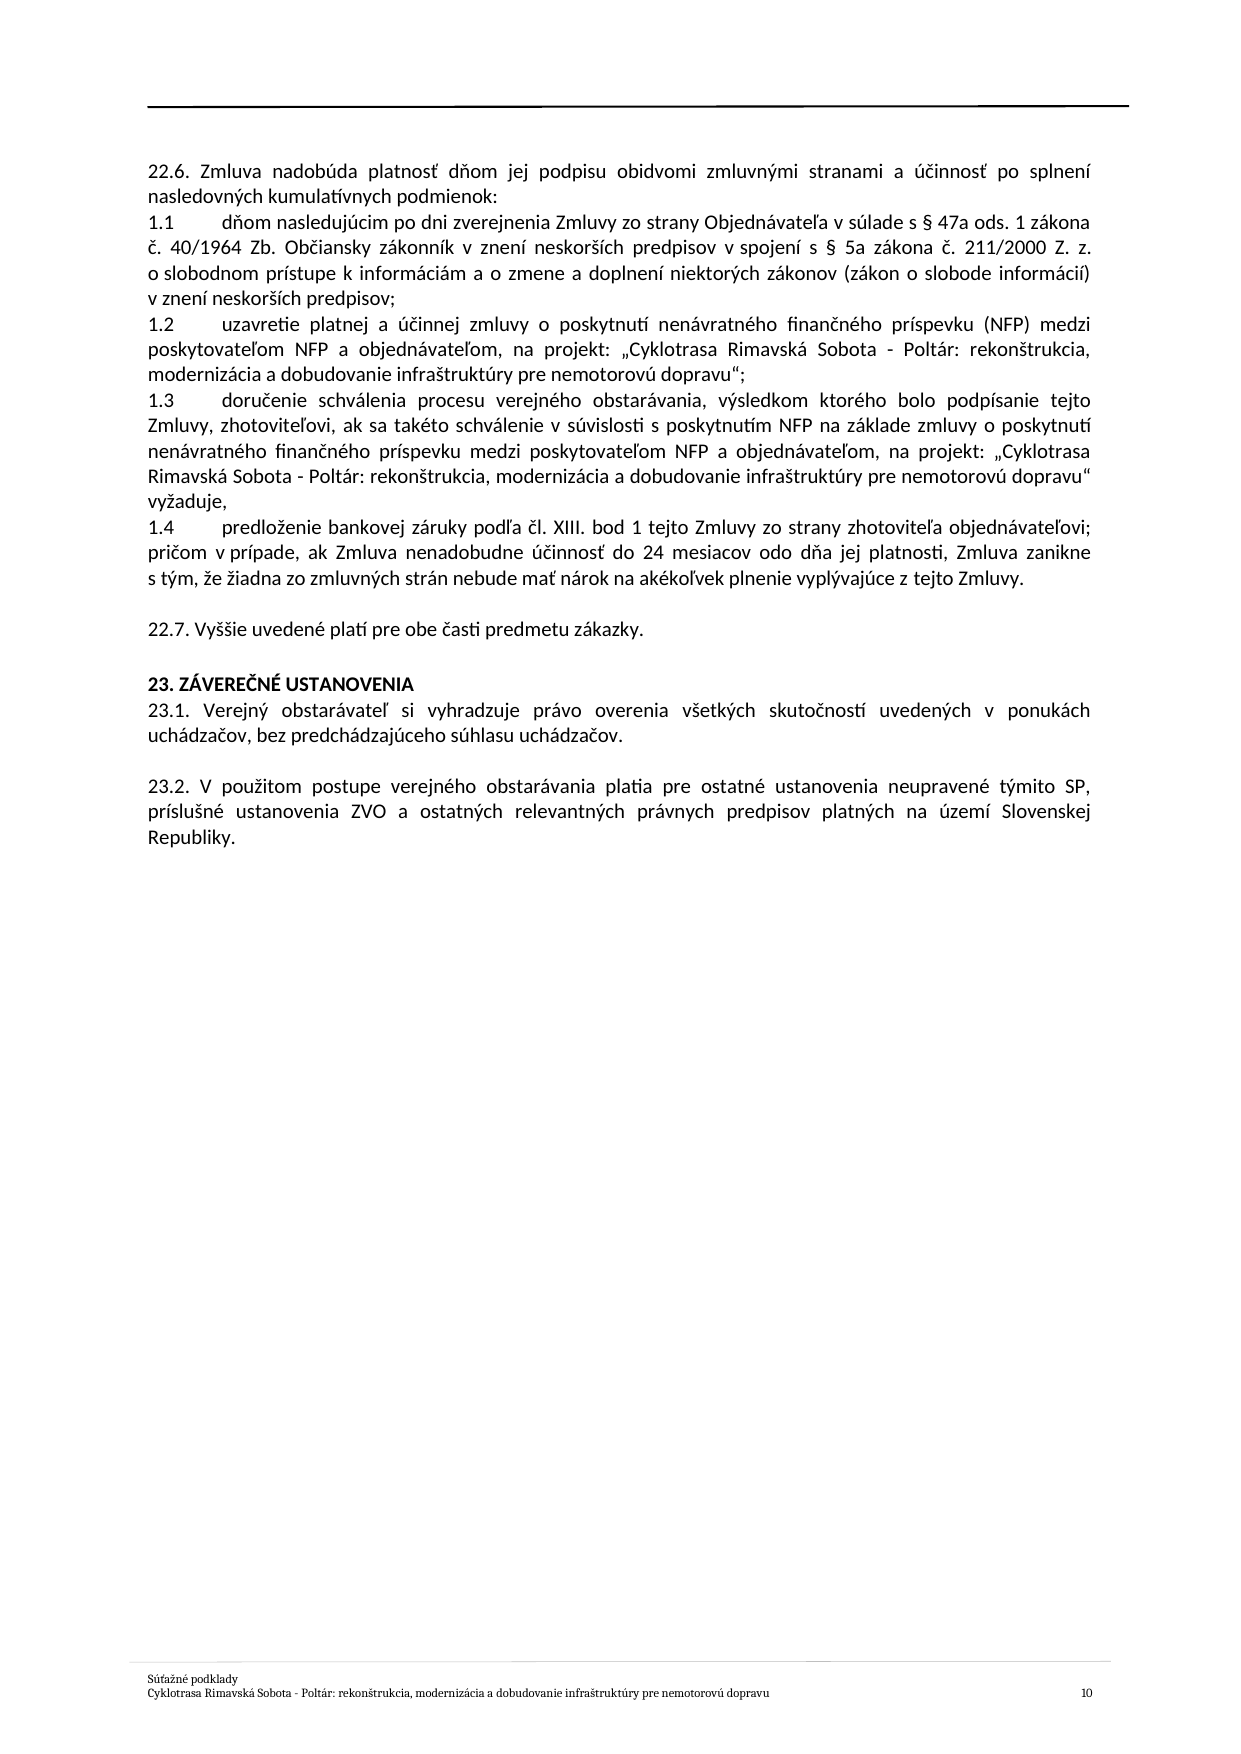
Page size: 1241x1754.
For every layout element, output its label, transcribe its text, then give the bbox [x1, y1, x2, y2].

text 1.2 uzavretie platnej a účinnej zmluvy o poskytnutí nenávratného finančného príspevku (NFP) medzi poskytovateľom NFP a objednávateľom, na projekt: „Cyklotrasa Rimavská Sobota - Poltár: rekonštrukcia, modernizácia a dobudovanie infraštruktúry pre nemotorovú dopravu“; [148, 311, 1092, 387]
text 1.1 dňom nasledujúcim po dni zverejnenia Zmluvy zo strany Objednávateľa v súlade s § 47a ods. 1 zákona č. 40/1964 Zb. Občiansky zákonník v znení neskorších predpisov v spojení s § 5a zákona č. 211/2000 Z. z. o slobodnom prístupe k informáciám a o zmene a doplnení niektorých zákonov (zákon o slobode informácií) v znení neskorších predpisov; [148, 209, 1092, 311]
text 22.6. Zmluva nadobúda platnosť dňom jej podpisu obidvomi zmluvnými stranami a účinnosť po splnení nasledovných kumulatívnych podmienok: [148, 158, 1092, 209]
text 23.2. V použitom postupe verejného obstarávania platia pre ostatné ustanovenia neupravené týmito SP, príslušné ustanovenia ZVO a ostatných relevantných právnych predpisov platných na území Slovenskej Republiky. [148, 773, 1092, 849]
text 23. ZÁVEREČNÉ USTANOVENIA [148, 672, 1092, 697]
text 23.1. Verejný obstarávateľ si vyhradzuje právo overenia všetkých skutočností uvedených v ponukách uchádzačov, bez predchádzajúceho súhlasu uchádzačov. [148, 697, 1092, 748]
text 22.7. Vyššie uvedené platí pre obe časti predmetu zákazky. [148, 616, 1092, 641]
text 1.3 doručenie schválenia procesu verejného obstarávania, výsledkom ktorého bolo podpísanie tejto Zmluvy, zhotoviteľovi, ak sa takéto schválenie v súvislosti s poskytnutím NFP na základe zmluvy o poskytnutí nenávratného finančného príspevku medzi poskytovateľom NFP a objednávateľom, na projekt: „Cyklotrasa Rimavská Sobota - Poltár: rekonštrukcia, modernizácia a dobudovanie infraštruktúry pre nemotorovú dopravu“ vyžaduje, [148, 387, 1092, 514]
text 1.4 predloženie bankovej záruky podľa čl. XIII. bod 1 tejto Zmluvy zo strany zhotoviteľa objednávateľovi; pričom v prípade, ak Zmluva nenadobudne účinnosť do 24 mesiacov odo dňa jej platnosti, Zmluva zanikne s tým, že žiadna zo zmluvných strán nebude mať nárok na akékoľvek plnenie vyplývajúce z tejto Zmluvy. [148, 514, 1092, 590]
